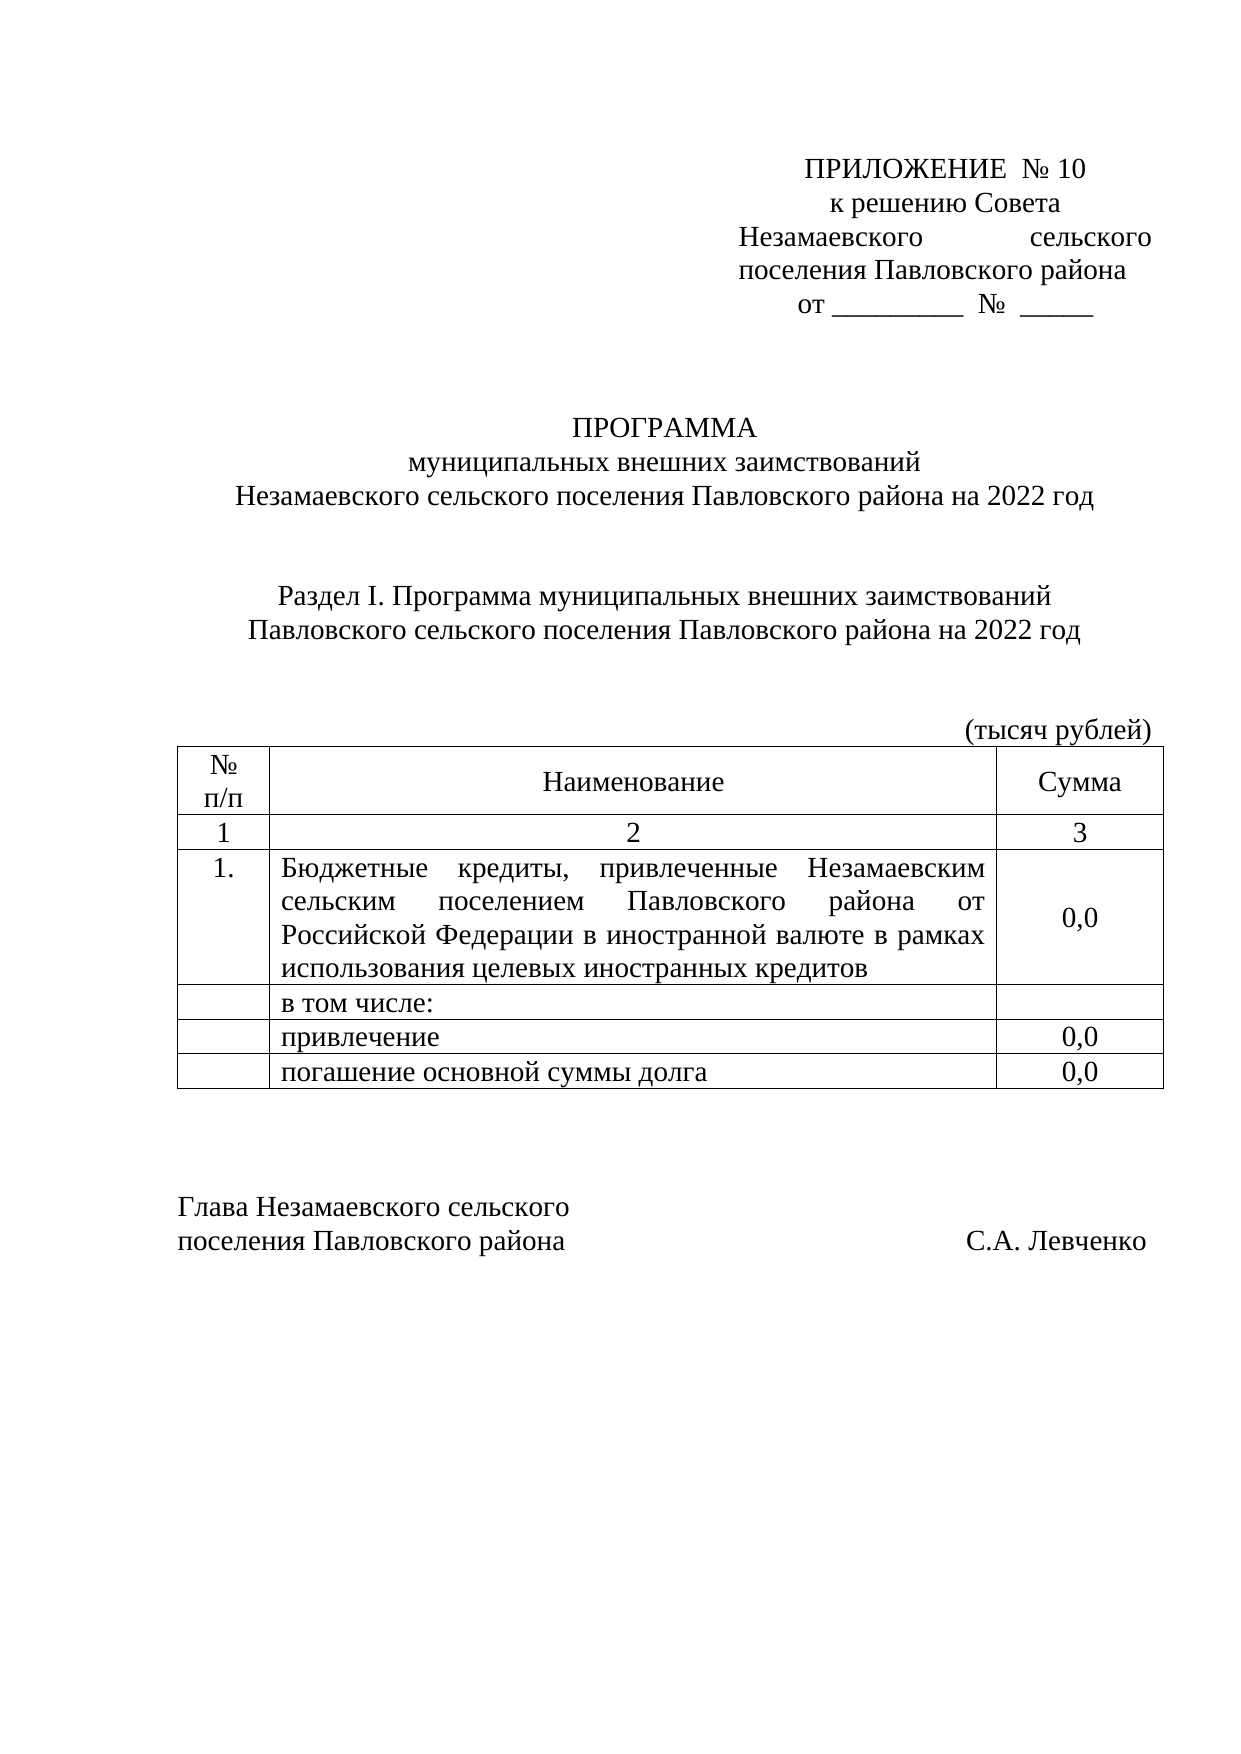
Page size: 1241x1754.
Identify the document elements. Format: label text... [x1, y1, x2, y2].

table_cell 0,0 [997, 1020, 1163, 1053]
table_cell 0,0 [997, 850, 1163, 984]
table_header Наименование [270, 747, 996, 814]
table_cell 2 [270, 815, 996, 849]
table_cell в том числе: [270, 985, 996, 1018]
text к решению Совета [738, 185, 1152, 219]
table_cell привлечение [270, 1020, 996, 1053]
text (тысяч рублей) [177, 712, 1152, 746]
table_cell [178, 1020, 269, 1053]
text муниципальных внешних заимствований [177, 444, 1152, 478]
table_cell Бюджетные кредиты, привлеченные Незамаевским сельским поселением Павловского района от Российской Федерации в иностранной валюте в рамках использования целевых иностранных кредитов [270, 850, 996, 984]
table_cell 1 [178, 815, 269, 849]
text от _________ № _____ [738, 286, 1152, 319]
table_cell 0,0 [997, 1054, 1163, 1088]
table_cell 3 [997, 815, 1163, 849]
table_cell [178, 985, 269, 1018]
text поселения Павловского района С.А. Левченко [177, 1223, 1152, 1290]
text Глава Незамаевского сельского [177, 1189, 1152, 1223]
text ПРОГРАММА [177, 411, 1152, 444]
text Раздел I. Программа муниципальных внешних заимствований [177, 578, 1152, 612]
text ПРИЛОЖЕНИЕ № 10 [738, 152, 1152, 185]
table_header № п/п [178, 747, 269, 814]
table_cell погашение основной суммы долга [270, 1054, 996, 1088]
text Незамаевского сельского поселения Павловского района [738, 219, 1152, 286]
text Незамаевского сельского поселения Павловского района на 2022 год [177, 478, 1152, 511]
table_cell [178, 1054, 269, 1088]
table_cell [997, 985, 1163, 1018]
text Павловского сельского поселения Павловского района на 2022 год [177, 612, 1152, 645]
table_cell 1. [178, 850, 269, 984]
table_header Сумма [997, 747, 1163, 814]
